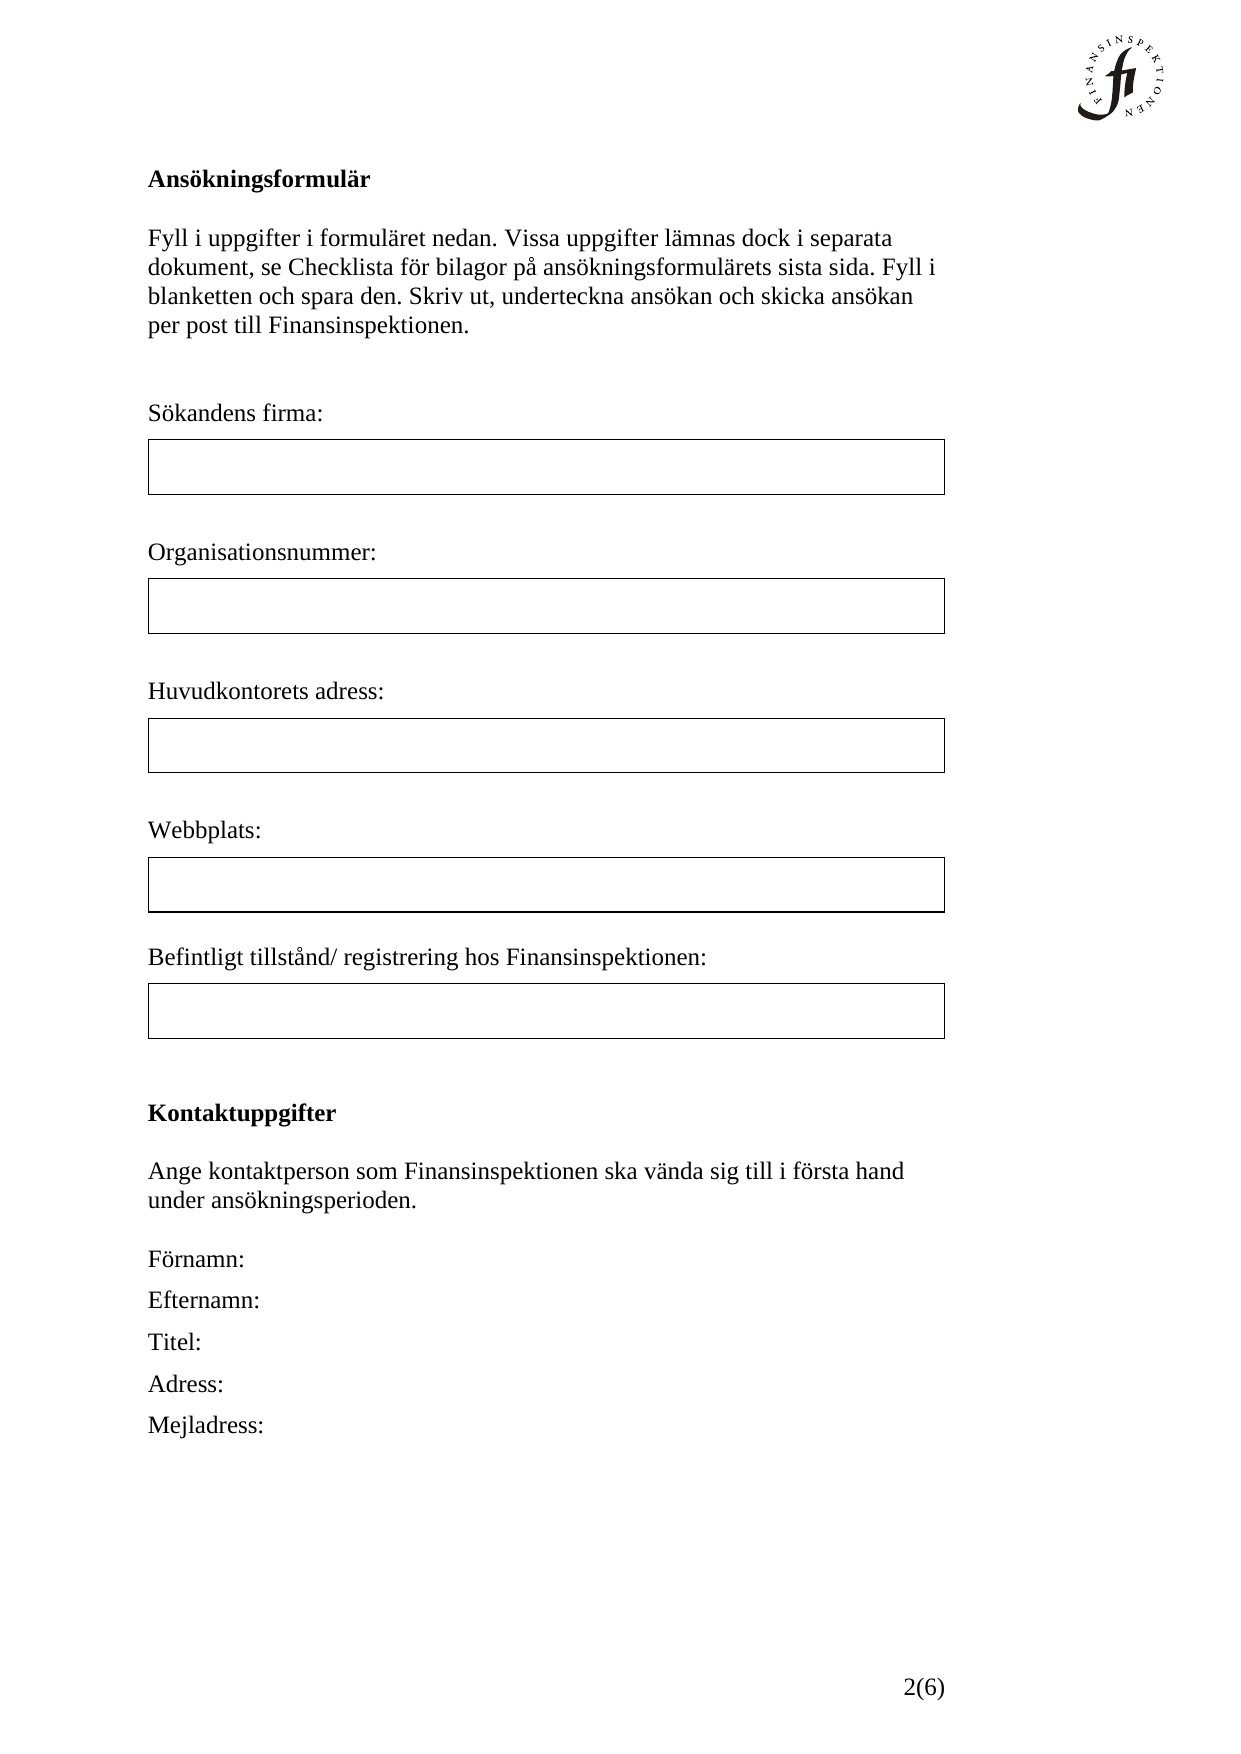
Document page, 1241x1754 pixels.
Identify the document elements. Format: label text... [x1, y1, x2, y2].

text Befintligt tillstånd/ registrering hos Finansinspektionen: [148, 942, 945, 971]
text Fyll i uppgifter i formuläret nedan. Vissa uppgifter lämnas dock i separata dokument, se Checklista för bilagor på ansökningsformulärets sista sida. Fyll i blanketten och spara den. Skriv ut, underteckna ansökan och skicka ansökan per post till Finansinspektionen. [148, 222, 945, 339]
table_header [149, 579, 944, 633]
text Webbplats: [148, 815, 945, 844]
table_header [149, 719, 944, 772]
text Huvudkontorets adress: [148, 676, 945, 705]
table_header [149, 440, 944, 494]
table_header [149, 858, 944, 911]
text Efternamn: [148, 1285, 945, 1314]
text Ange kontaktperson som Finansinspektionen ska vända sig till i första hand under ansökningsperioden. [148, 1156, 945, 1214]
text Förnamn: [148, 1243, 945, 1272]
text Titel: [148, 1327, 945, 1356]
text Adress: [148, 1368, 945, 1397]
table_header [149, 984, 944, 1038]
text Sökandens firma: [148, 397, 945, 427]
text Organisationsnummer: [148, 537, 945, 566]
subtitle Kontaktuppgifter [148, 1097, 945, 1127]
text Mejladress: [148, 1410, 945, 1439]
subtitle Ansökningsformulär [148, 164, 945, 193]
